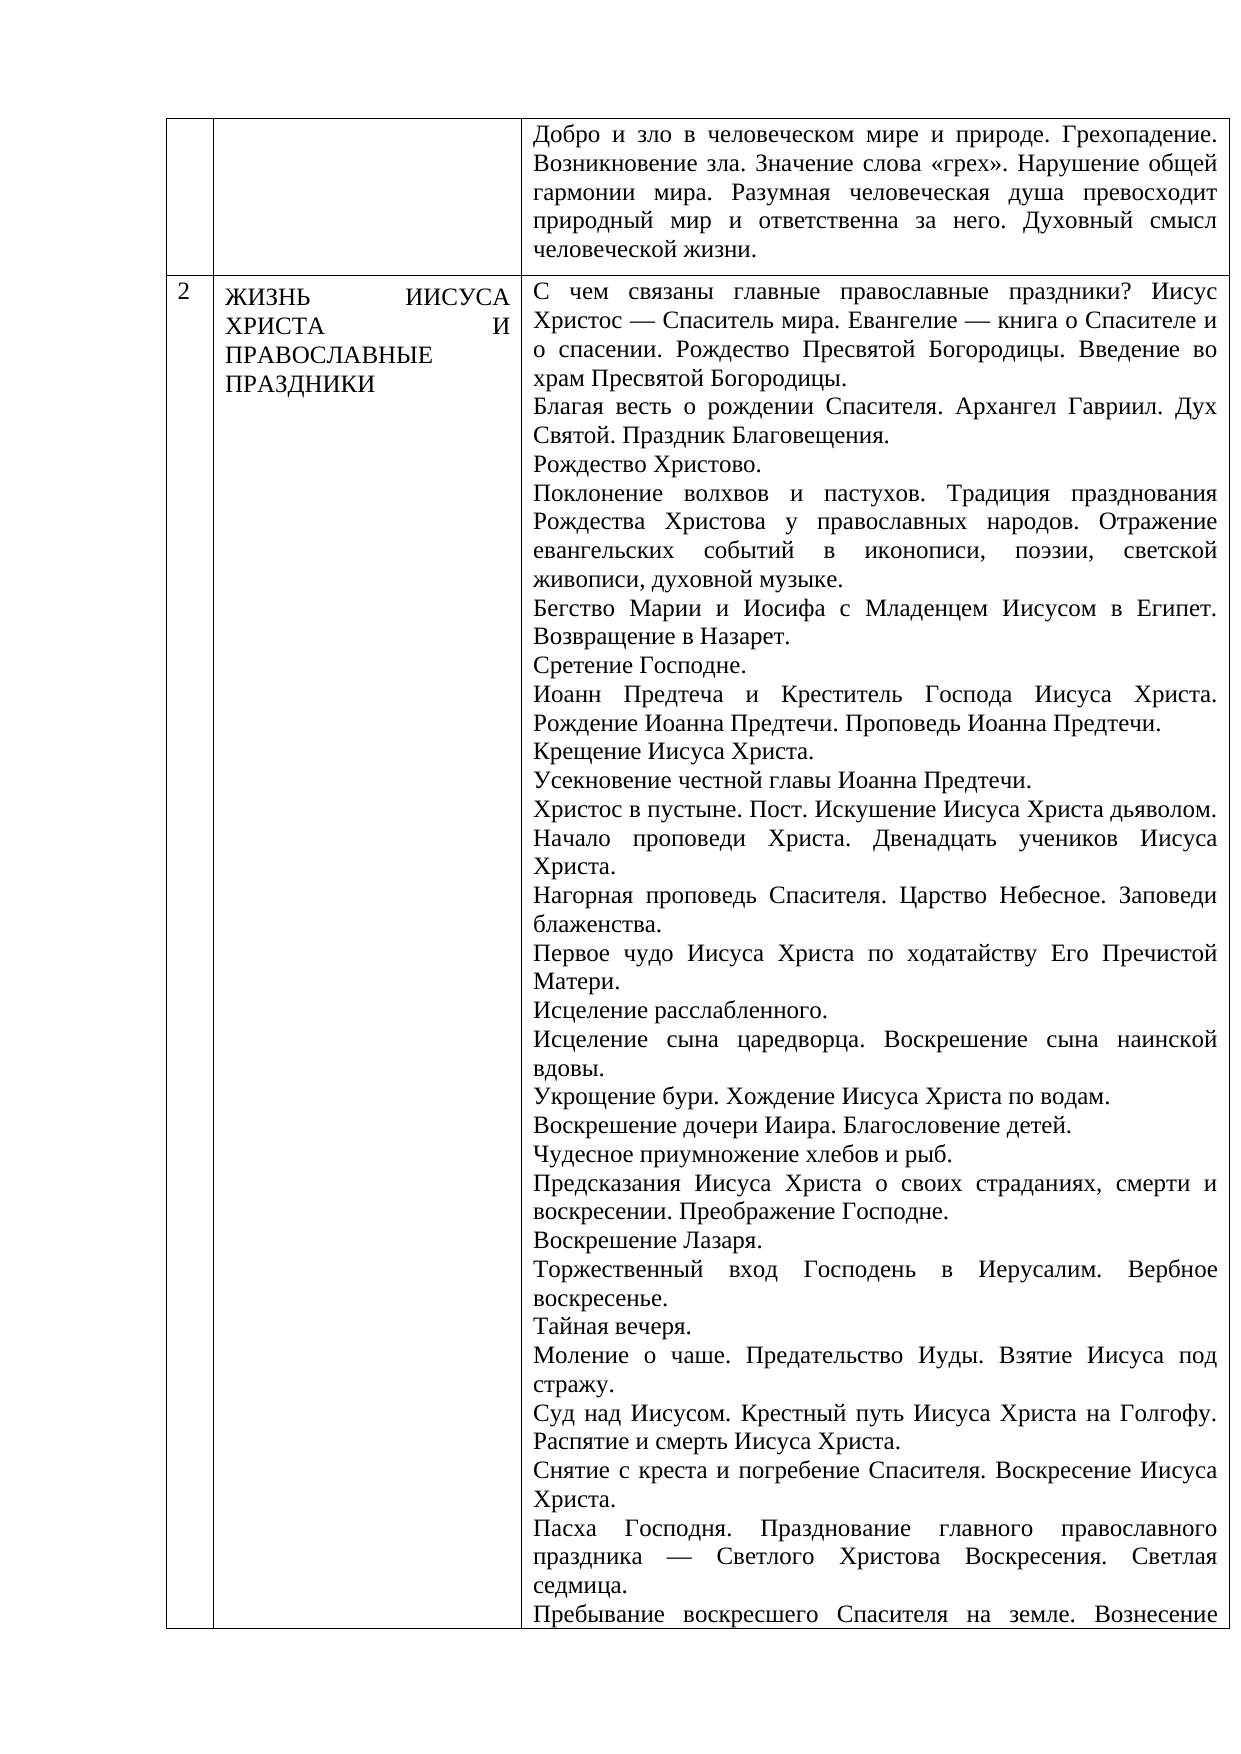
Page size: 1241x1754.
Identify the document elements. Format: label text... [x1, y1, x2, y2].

table_cell 2 [167, 276, 213, 1628]
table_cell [522, 119, 1229, 275]
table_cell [522, 276, 1229, 1628]
table_cell 1 [167, 119, 213, 275]
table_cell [214, 276, 521, 1628]
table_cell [214, 119, 521, 275]
